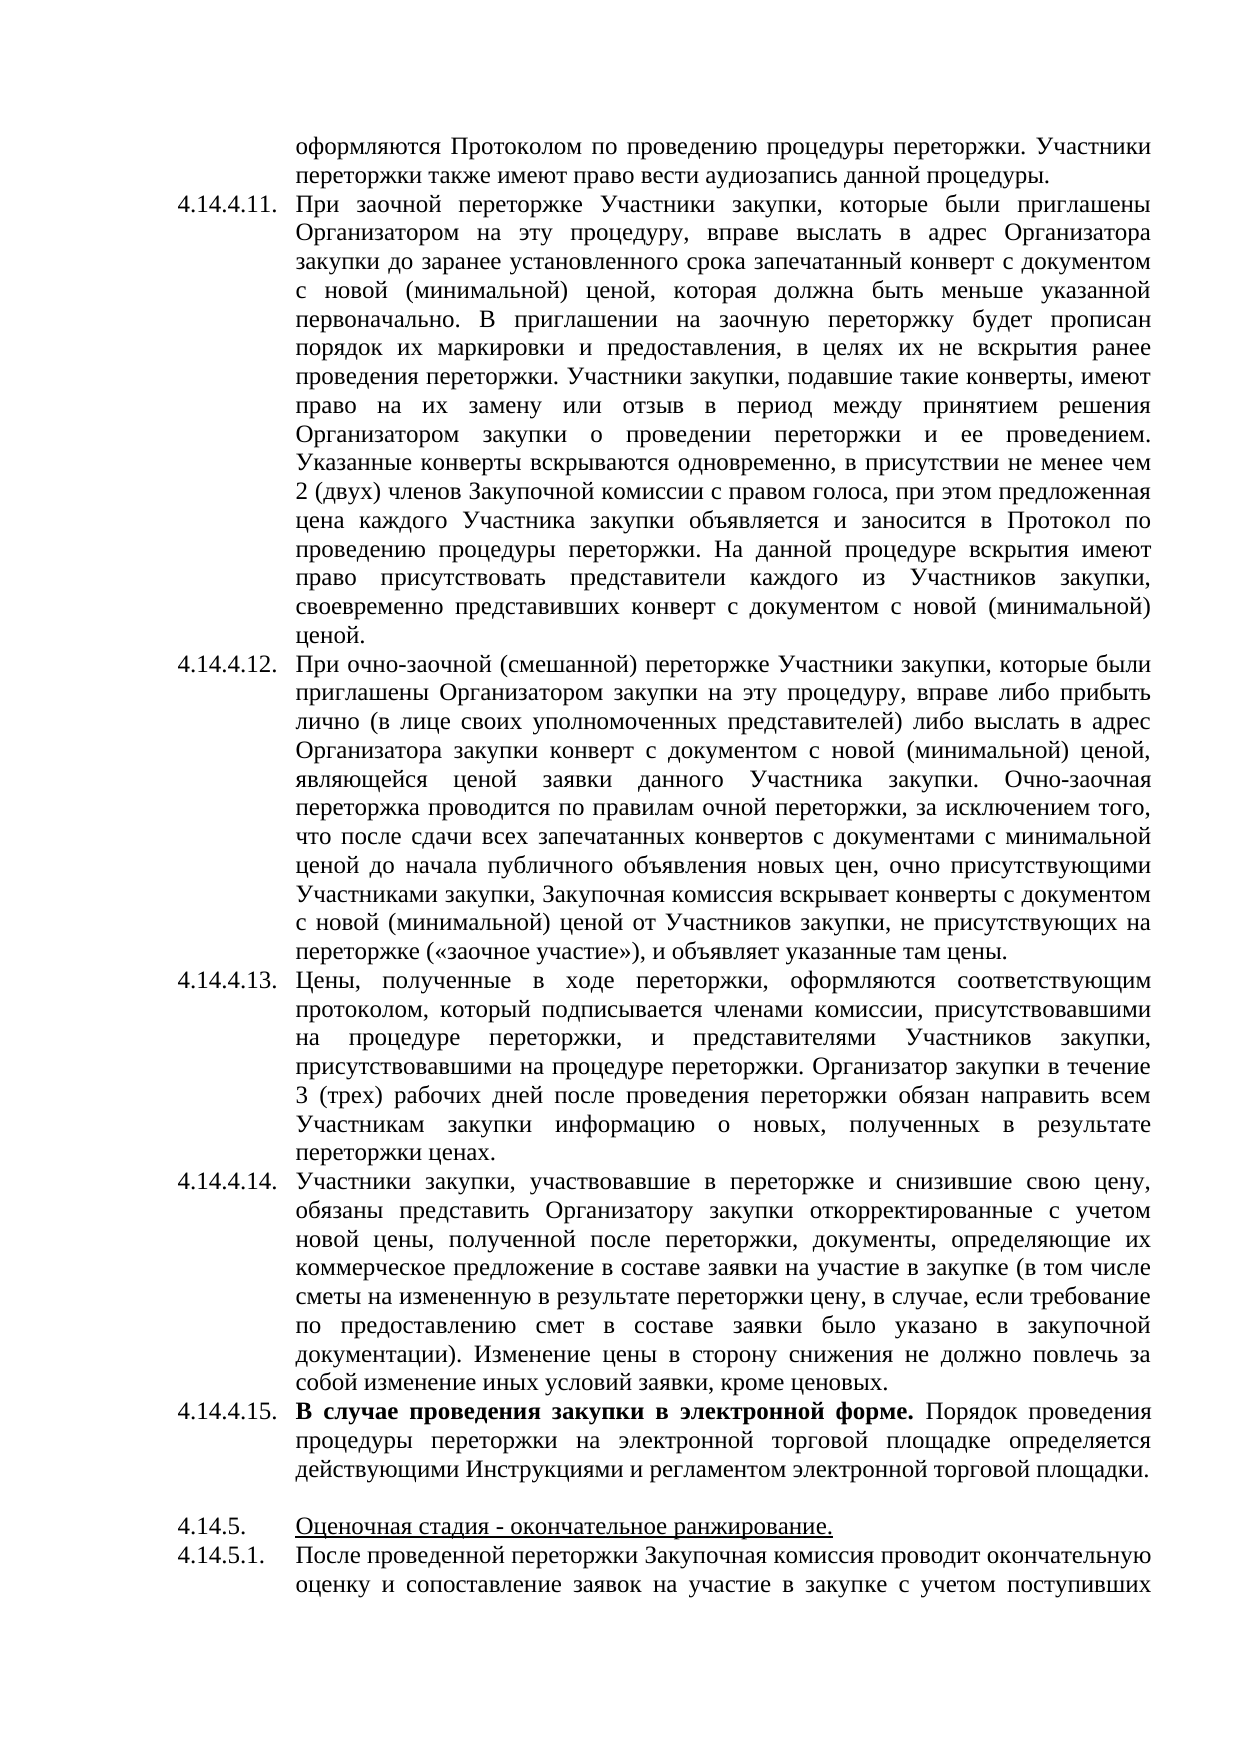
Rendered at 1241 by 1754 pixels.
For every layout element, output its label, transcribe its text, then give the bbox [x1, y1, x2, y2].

list Цены, полученные в ходе переторжки, оформляются соответствующим протоколом, который подписывается членами комиссии, присутствовавшими на процедуре переторжки, и представителями Участников закупки, присутствовавшими на процедуре переторжки. Организатор закупки в течение 3 (трех) рабочих дней после проведения переторжки обязан направить всем Участникам закупки информацию о новых, полученных в результате переторжки ценах. [177, 965, 1152, 1166]
list Оценочная стадия - окончательное ранжирование. [177, 1511, 1152, 1540]
list При заочной переторжке Участники закупки, которые были приглашены Организатором на эту процедуру, вправе выслать в адрес Организатора закупки до заранее установленного срока запечатанный конверт с документом с новой (минимальной) ценой, которая должна быть меньше указанной первоначально. В приглашении на заочную переторжку будет прописан порядок их маркировки и предоставления, в целях их не вскрытия ранее проведения переторжки. Участники закупки, подавшие такие конверты, имеют право на их замену или отзыв в период между принятием решения Организатором закупки о проведении переторжки и ее проведением. Указанные конверты вскрываются одновременно, в присутствии не менее чем 2 (двух) членов Закупочной комиссии с правом голоса, при этом предложенная цена каждого Участника закупки объявляется и заносится в Протокол по проведению процедуры переторжки. На данной процедуре вскрытия имеют право присутствовать представители каждого из Участников закупки, своевременно представивших конверт с документом с новой (минимальной) ценой. [177, 189, 1152, 649]
list Участники закупки, участвовавшие в переторжке и снизившие свою цену, обязаны представить Организатору закупки откорректированные с учетом новой цены, полученной после переторжки, документы, определяющие их коммерческое предложение в составе заявки на участие в закупке (в том числе сметы на измененную в результате переторжки цену, в случае, если требование по предоставлению смет в составе заявки было указано в закупочной документации). Изменение цены в сторону снижения не должно повлечь за собой изменение иных условий заявки, кроме ценовых. [177, 1166, 1152, 1396]
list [177, 131, 1152, 189]
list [177, 1540, 1152, 1597]
list В случае проведения закупки в электронной форме. Порядок проведения процедуры переторжки на электронной торговой площадке определяется действующими Инструкциями и регламентом электронной торговой площадки. [177, 1396, 1152, 1482]
list При очно-заочной (смешанной) переторжке Участники закупки, которые были приглашены Организатором закупки на эту процедуру, вправе либо прибыть лично (в лице своих уполномоченных представителей) либо выслать в адрес Организатора закупки конверт с документом с новой (минимальной) ценой, являющейся ценой заявки данного Участника закупки. Очно-заочная переторжка проводится по правилам очной переторжки, за исключением того, что после сдачи всех запечатанных конвертов с документами с минимальной ценой до начала публичного объявления новых цен, очно присутствующими Участниками закупки, Закупочная комиссия вскрывает конверты с документом с новой (минимальной) ценой от Участников закупки, не присутствующих на переторжке («заочное участие»), и объявляет указанные там цены. [177, 649, 1152, 965]
